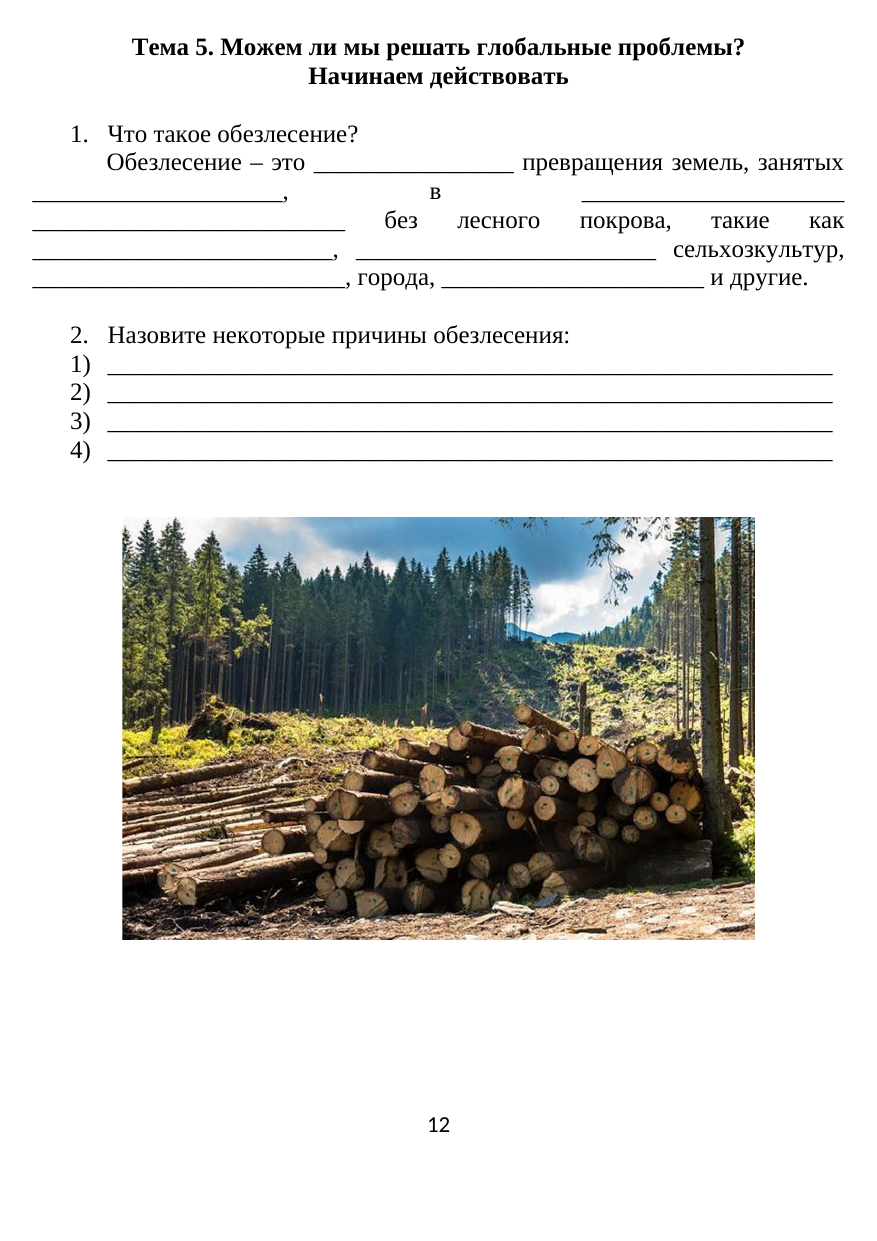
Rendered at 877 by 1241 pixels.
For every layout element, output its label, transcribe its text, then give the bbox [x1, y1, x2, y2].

list __________________________________________________________ [70, 377, 844, 406]
list Назовите некоторые причины обезлесения: [70, 320, 844, 349]
subtitle Начинаем действовать [32, 61, 844, 90]
list Что такое обезлесение? [70, 119, 844, 147]
subtitle Тема 5. Можем ли мы решать глобальные проблемы? [32, 32, 844, 61]
picture [122, 517, 755, 940]
list __________________________________________________________ [70, 435, 844, 464]
text Обезлесение – это ________________ превращения земель, занятых ____________________, в _____________________ _________________________ без лесного покрова, такие как ________________________, ________________________ сельхозкультур, _________________________, города, _____________________ и другие. [32, 147, 844, 291]
list __________________________________________________________ [70, 349, 844, 377]
list __________________________________________________________ [70, 406, 844, 435]
